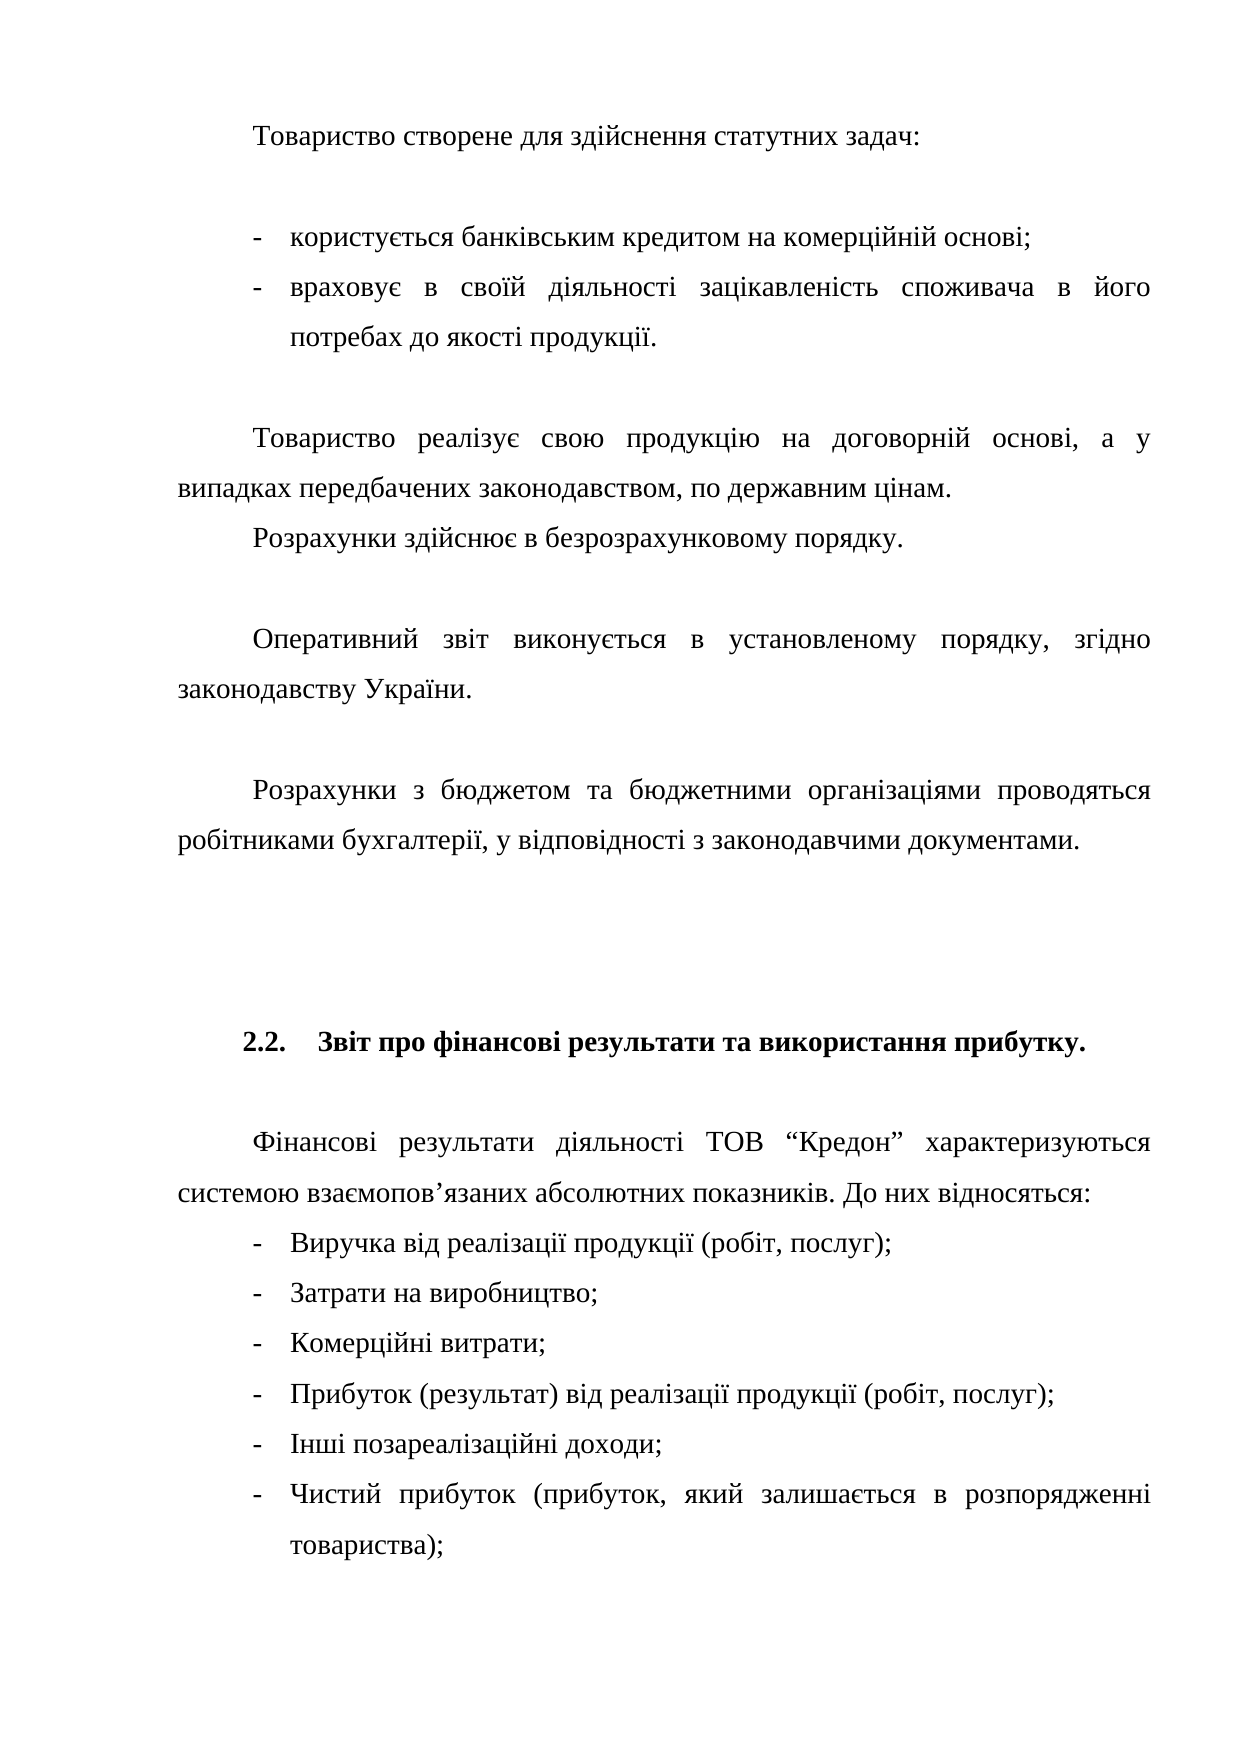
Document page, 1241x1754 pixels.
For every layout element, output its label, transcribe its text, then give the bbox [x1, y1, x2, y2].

list Виручка від реалізації продукції (робіт, послуг); [252, 1225, 1152, 1258]
list враховує в своїй діяльності зацікавленість споживача в його потребах до якості продукції. [252, 269, 1152, 353]
text Розрахунки з бюджетом та бюджетними організаціями проводяться робітниками бухгалтерії, у відповідності з законодавчими документами. [177, 772, 1152, 856]
text Фінансові результати діяльності ТОВ “Кредон” характеризуються системою взаємопов’язаних абсолютних показників. До них відносяться: [177, 1124, 1152, 1208]
list Затрати на виробництво; [252, 1275, 1152, 1309]
list Чистий прибуток (прибуток, який залишається в розпорядженні товариства); [252, 1477, 1152, 1560]
text Розрахунки здійснює в безрозрахунковому порядку. [177, 521, 1152, 554]
list Комерційні витрати; [252, 1326, 1152, 1359]
text Товариство створене для здійснення статутних задач: [177, 118, 1152, 152]
text Товариство реалізує свою продукцію на договорній основі, а у випадках передбачених законодавством, по державним цінам. [177, 420, 1152, 504]
list Прибуток (результат) від реалізації продукції (робіт, послуг); [252, 1376, 1152, 1409]
text Оперативний звіт виконується в установленому порядку, згідно законодавству України. [177, 621, 1152, 705]
list користується банківським кредитом на комерційній основі; [252, 219, 1152, 252]
list Звіт про фінансові результати та використання прибутку. [177, 1024, 1152, 1057]
list Інші позареалізаційні доходи; [252, 1426, 1152, 1460]
